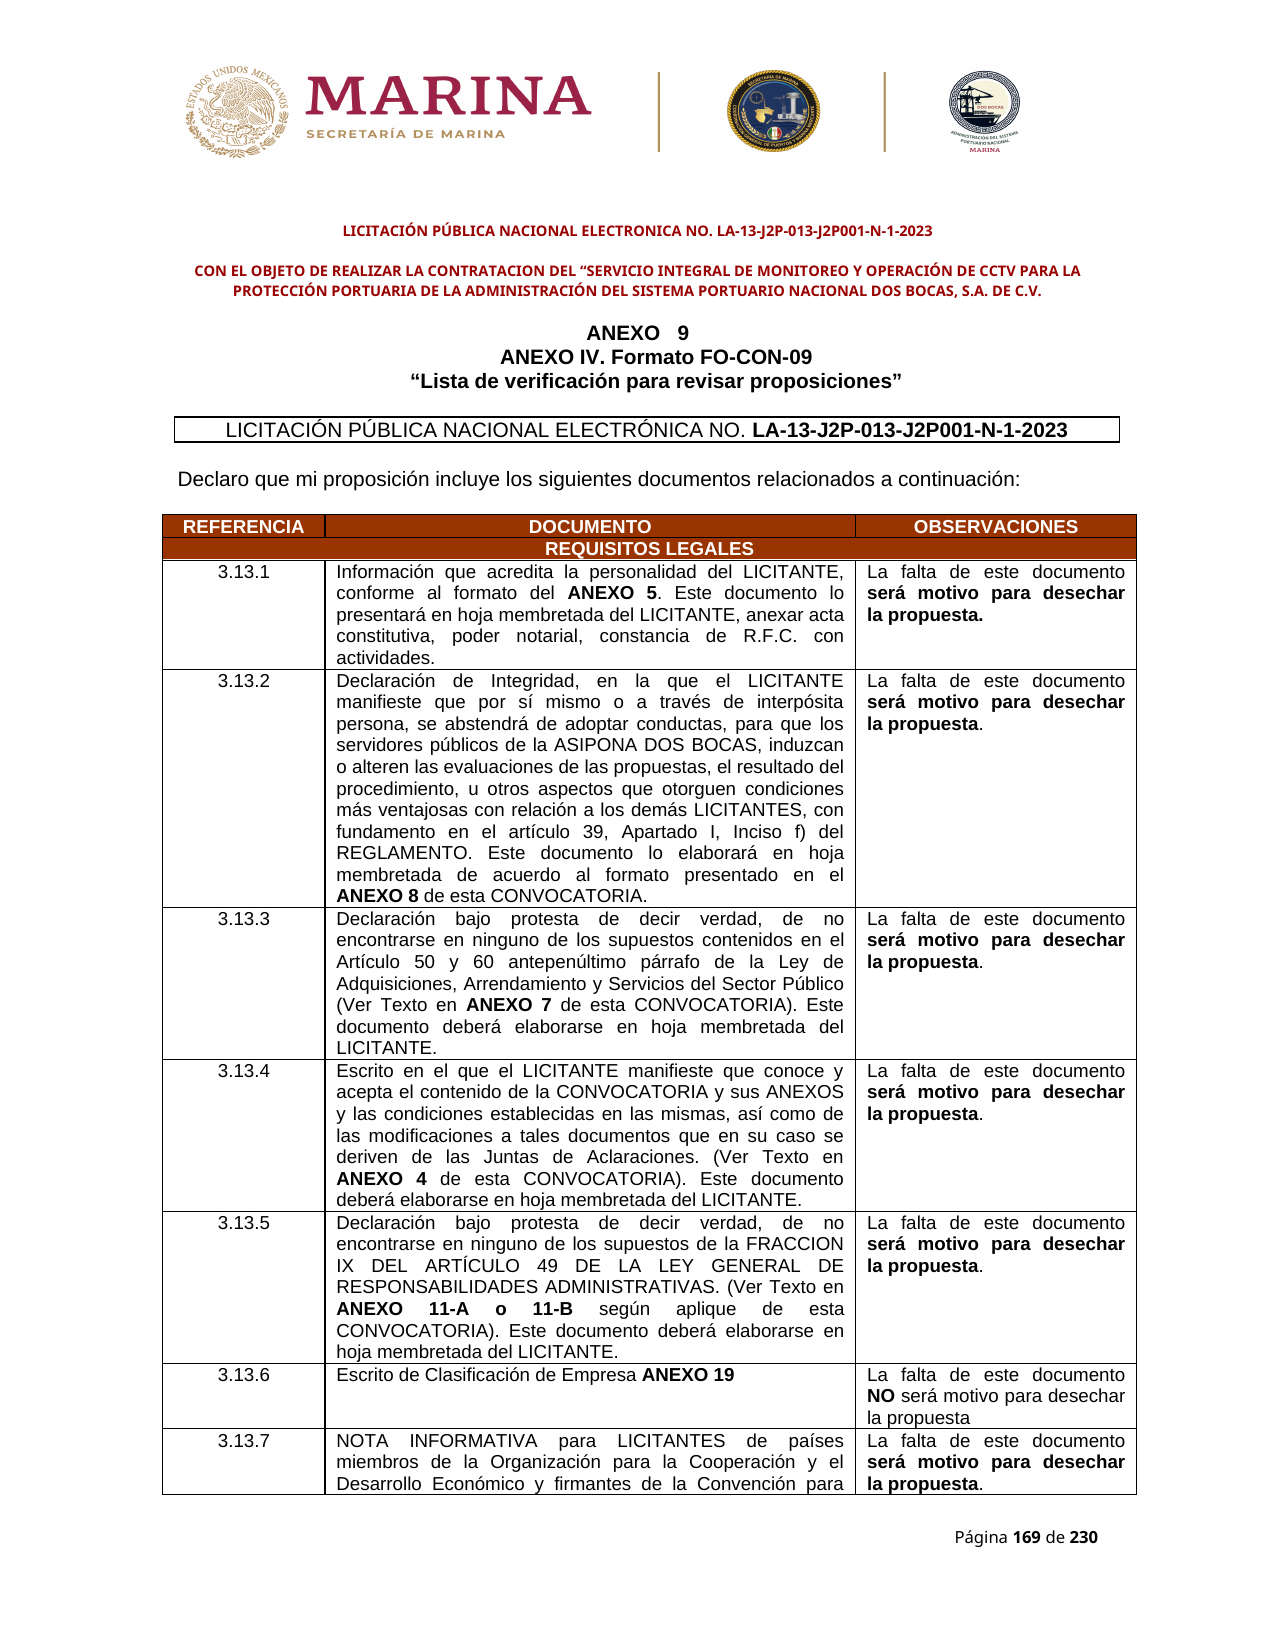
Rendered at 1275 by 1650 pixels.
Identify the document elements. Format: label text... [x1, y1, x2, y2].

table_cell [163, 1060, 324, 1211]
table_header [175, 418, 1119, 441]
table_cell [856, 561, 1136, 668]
text ANEXO 9 [177, 321, 1098, 344]
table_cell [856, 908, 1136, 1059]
picture [175, 31, 1098, 195]
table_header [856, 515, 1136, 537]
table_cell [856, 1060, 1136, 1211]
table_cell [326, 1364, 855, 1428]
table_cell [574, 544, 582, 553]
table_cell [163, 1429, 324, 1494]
text Declaro que mi proposición incluye los siguientes documentos relacionados a continuación: [177, 466, 1098, 490]
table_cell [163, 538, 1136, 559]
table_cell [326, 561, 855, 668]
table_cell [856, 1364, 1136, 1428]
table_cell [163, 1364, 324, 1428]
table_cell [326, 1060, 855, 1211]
text “Lista de verificación para revisar proposiciones” [215, 368, 1098, 392]
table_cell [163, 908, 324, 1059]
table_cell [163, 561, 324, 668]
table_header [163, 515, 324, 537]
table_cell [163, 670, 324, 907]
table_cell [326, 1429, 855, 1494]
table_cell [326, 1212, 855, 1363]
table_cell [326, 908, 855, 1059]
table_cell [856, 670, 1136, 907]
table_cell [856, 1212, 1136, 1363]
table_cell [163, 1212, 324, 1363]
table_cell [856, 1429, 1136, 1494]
text ANEXO IV. Formato FO-CON-09 [215, 344, 1098, 368]
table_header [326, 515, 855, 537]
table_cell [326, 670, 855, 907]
